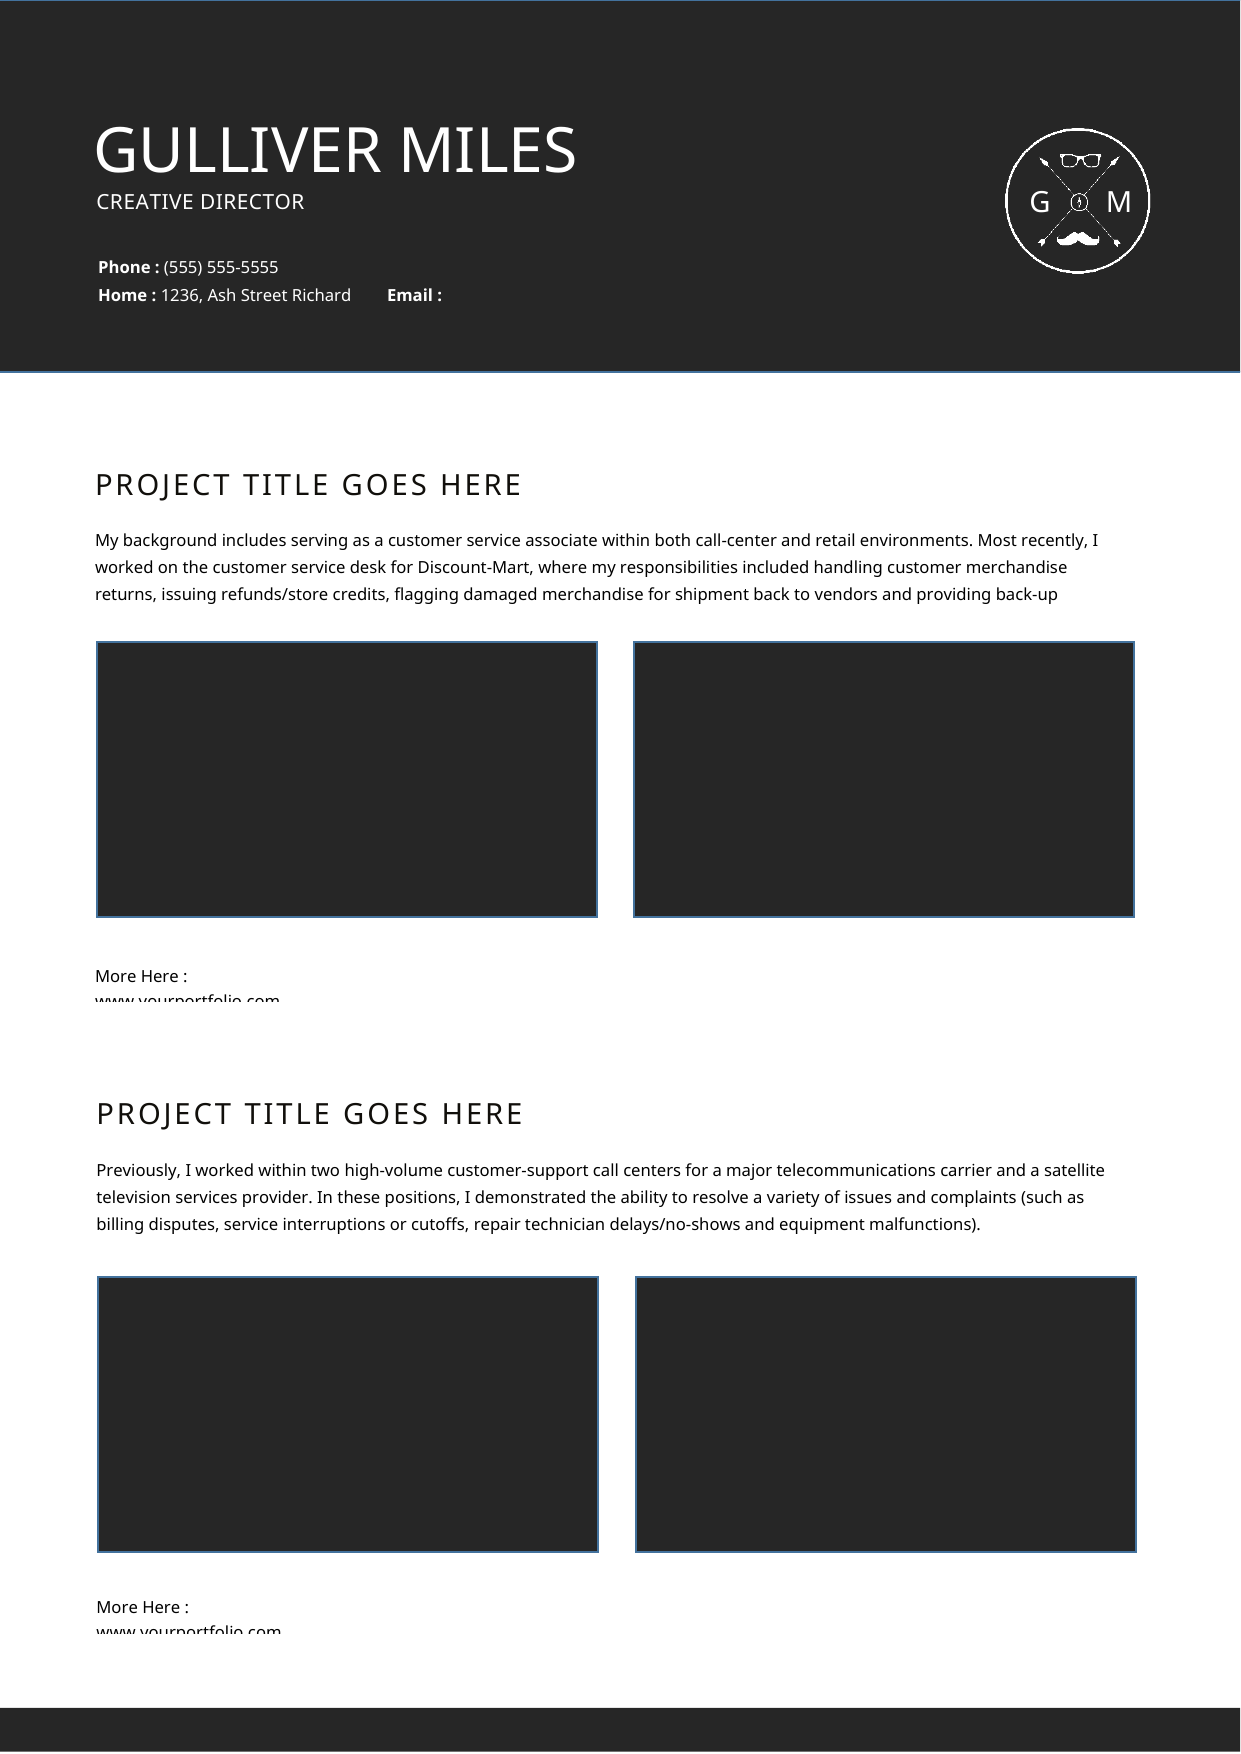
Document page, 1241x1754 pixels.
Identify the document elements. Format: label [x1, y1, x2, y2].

picture [1004, 118, 1151, 283]
